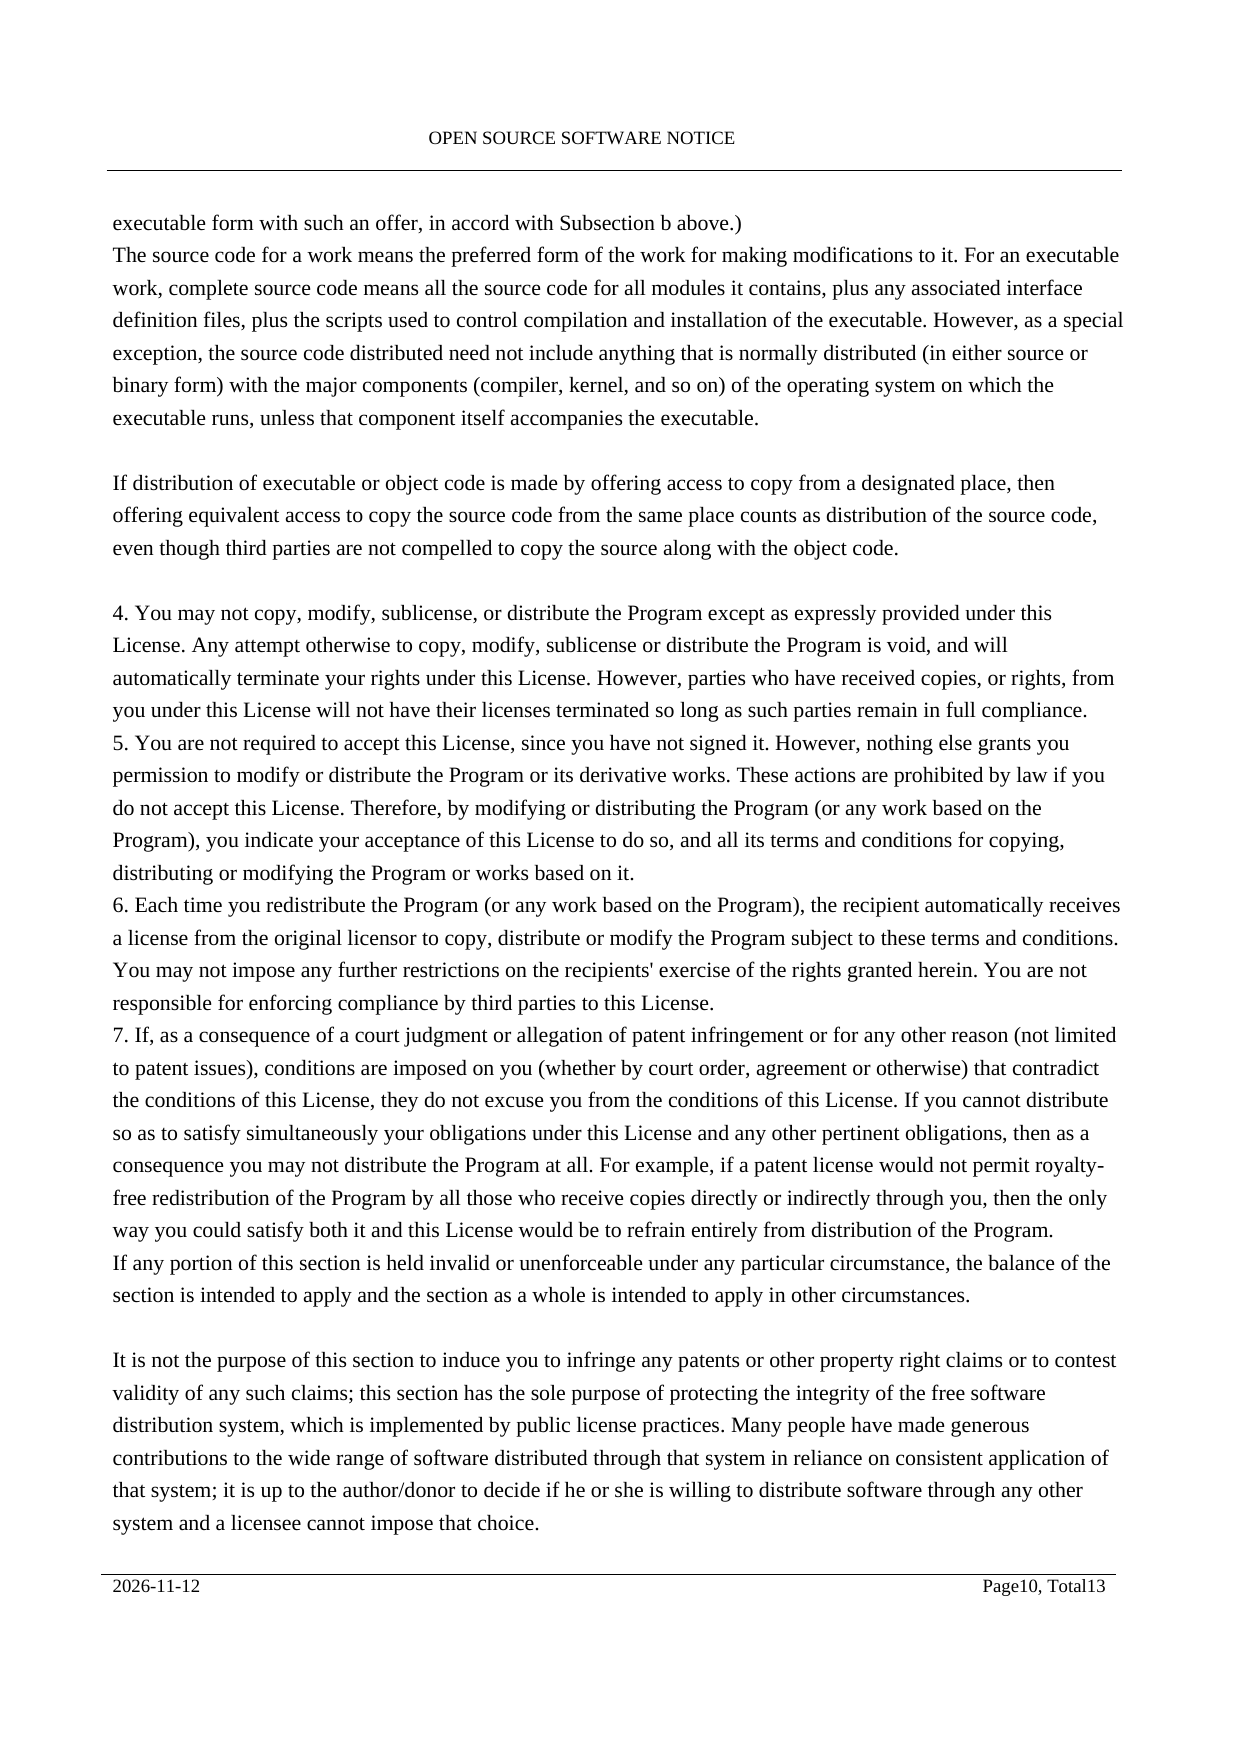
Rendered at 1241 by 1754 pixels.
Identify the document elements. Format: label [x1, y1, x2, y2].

text [112, 206, 1128, 1539]
